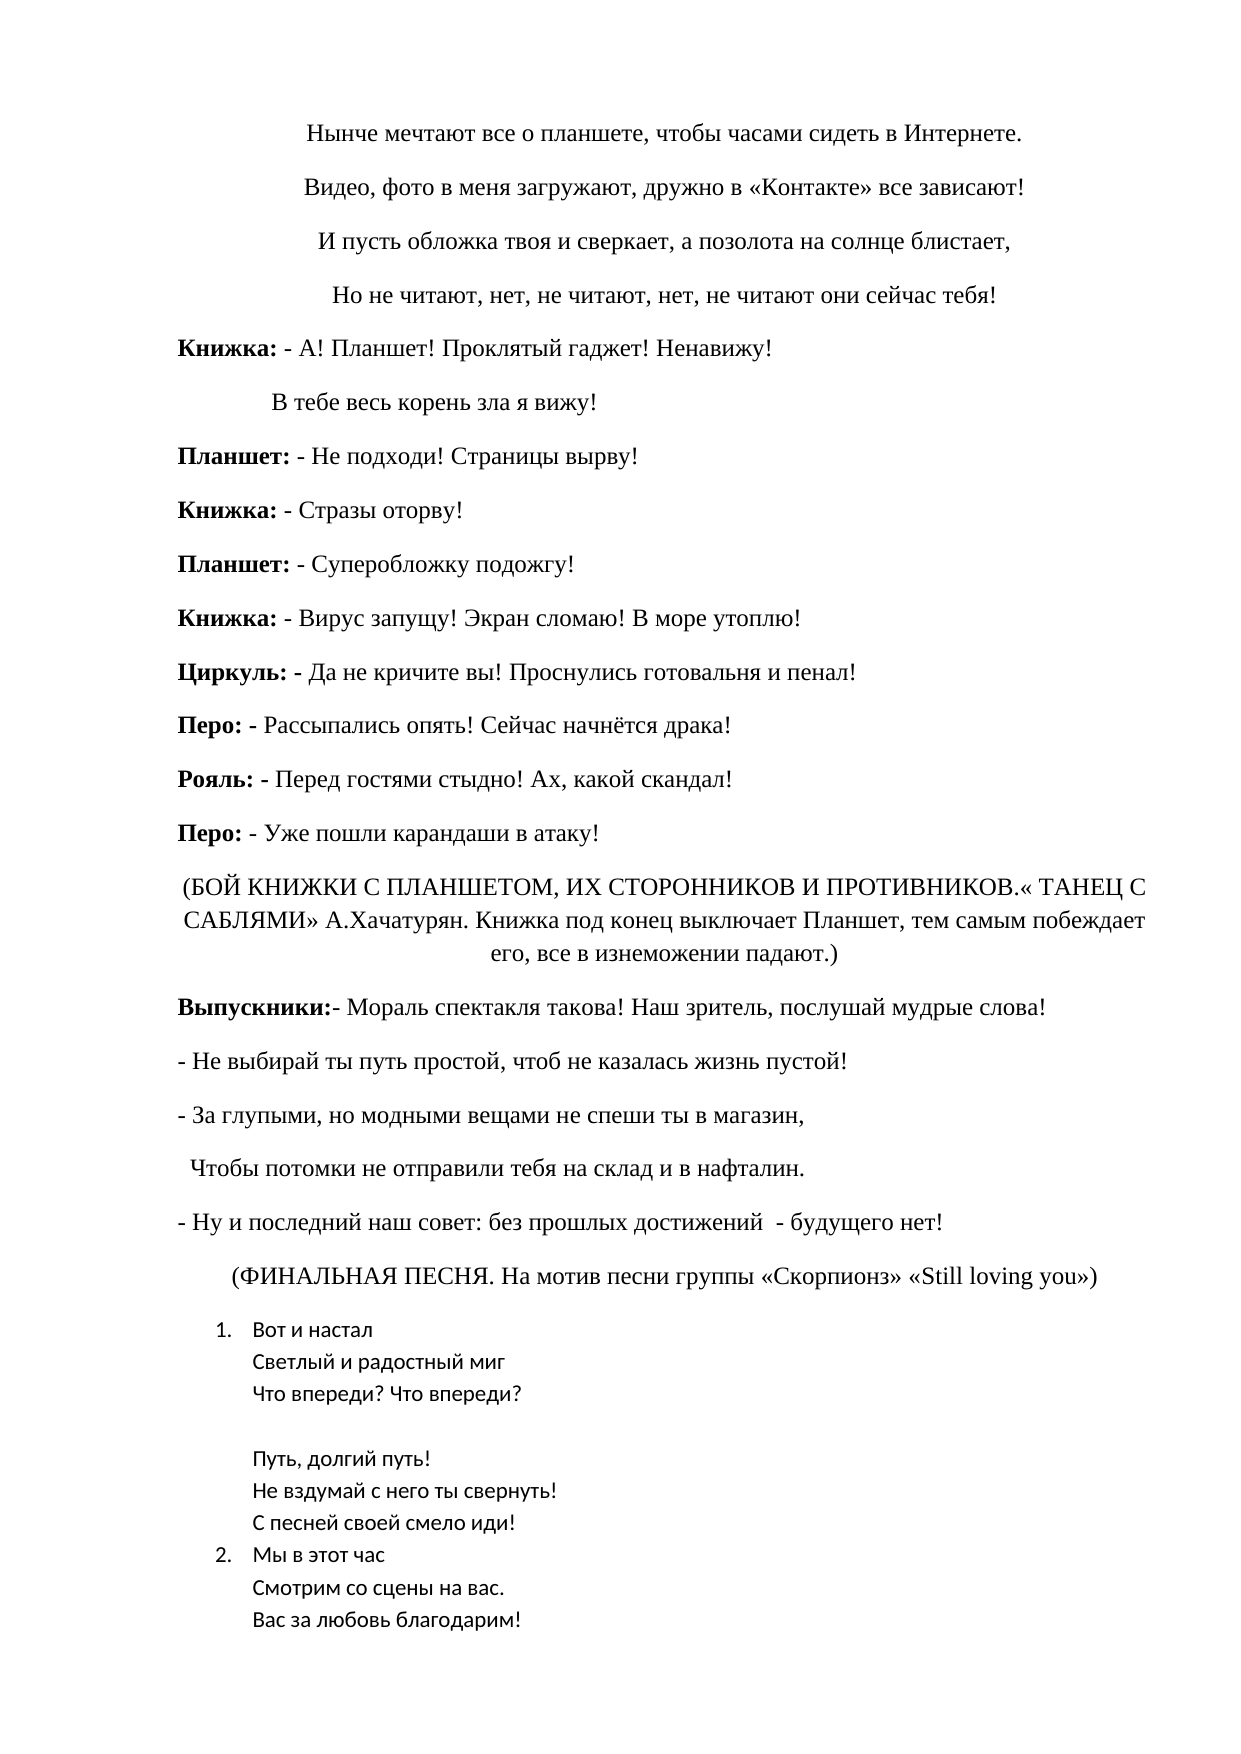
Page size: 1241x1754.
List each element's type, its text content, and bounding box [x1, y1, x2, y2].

text Чтобы потомки не отправили тебя на склад и в нафталин. [177, 1153, 1152, 1182]
text Книжка: - Стразы оторву! [177, 495, 1152, 524]
list Путь, долгий путь! [252, 1444, 1152, 1472]
text И пусть обложка твоя и сверкает, а позолота на солнце блистает, [177, 226, 1152, 254]
text В тебе весь корень зла я вижу! [177, 387, 1152, 416]
text Перо: - Рассыпались опять! Сейчас начнётся драка! [177, 711, 1152, 739]
list Вот и настал [215, 1315, 1152, 1343]
list Светлый и радостный миг [252, 1347, 1152, 1375]
text (БОЙ КНИЖКИ С ПЛАНШЕТОМ, ИХ СТОРОННИКОВ И ПРОТИВНИКОВ.« ТАНЕЦ С САБЛЯМИ» А.Хачатурян. Книжка под конец выключает Планшет, тем самым побеждает его, все в изнеможении падают.) [177, 872, 1152, 967]
text - Не выбирай ты путь простой, чтоб не казалась жизнь пустой! [177, 1046, 1152, 1074]
list С песней своей смело иди! [252, 1508, 1152, 1536]
text Но не читают, нет, не читают, нет, не читают они сейчас тебя! [177, 280, 1152, 308]
text Планшет: - Не подходи! Страницы вырву! [177, 441, 1152, 470]
text - За глупыми, но модными вещами не спеши ты в магазин, [177, 1100, 1152, 1128]
list Смотрим со сцены на вас. [252, 1573, 1152, 1601]
text - Ну и последний наш совет: без прошлых достижений - будущего нет! [177, 1207, 1152, 1236]
text Планшет: - Суперобложку подожгу! [177, 549, 1152, 578]
text (ФИНАЛЬНАЯ ПЕСНЯ. На мотив песни группы «Скорпионз» «Still loving you») [177, 1261, 1152, 1290]
list Вас за любовь благодарим! [252, 1605, 1152, 1633]
list Не вздумай с него ты свернуть! [252, 1476, 1152, 1504]
list Мы в этот час [215, 1540, 1152, 1568]
text Книжка: - А! Планшет! Проклятый гаджет! Ненавижу! [177, 333, 1152, 362]
text Циркуль: - Да не кричите вы! Проснулись готовальня и пенал! [177, 657, 1152, 685]
list Что впереди? Что впереди? [252, 1379, 1152, 1407]
text Рояль: - Перед гостями стыдно! Ах, какой скандал! [177, 764, 1152, 793]
text Видео, фото в меня загружают, дружно в «Контакте» все зависают! [177, 172, 1152, 201]
text Перо: - Уже пошли карандаши в атаку! [177, 818, 1152, 847]
text Выпускники:- Мораль спектакля такова! Наш зритель, послушай мудрые слова! [177, 992, 1152, 1021]
text Нынче мечтают все о планшете, чтобы часами сидеть в Интернете. [177, 118, 1152, 147]
text Книжка: - Вирус запущу! Экран сломаю! В море утоплю! [177, 603, 1152, 632]
